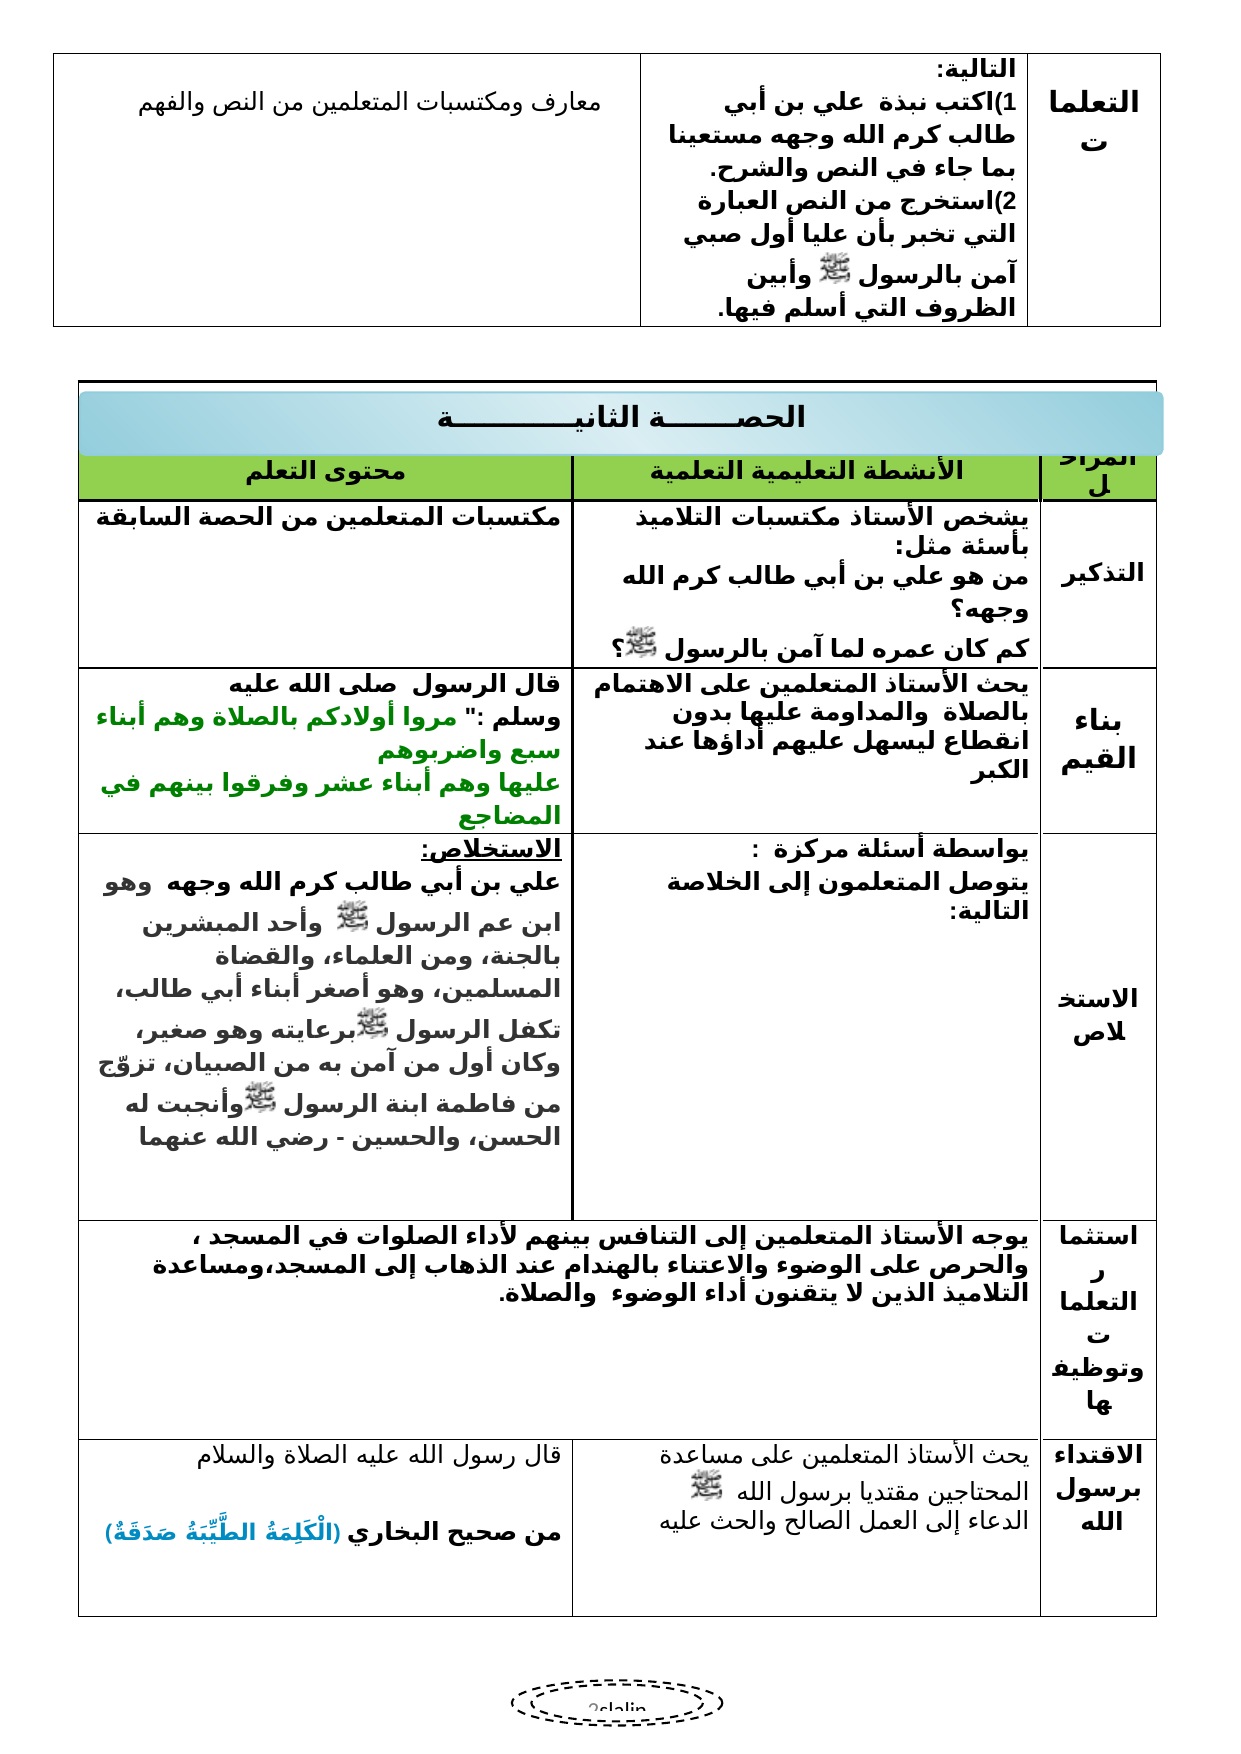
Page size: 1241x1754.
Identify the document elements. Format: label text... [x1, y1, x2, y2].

table_cell الاقتداء برسول الله [1041, 1439, 1156, 1616]
table_header [79, 383, 89, 394]
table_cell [641, 54, 1027, 326]
table_cell يوجه الأستاذ المتعلمين إلى التنافس بينهم لأداء الصلوات في المسجد ، والحرص على الوضوء والاعتناء بالهندام عند الذهاب إلى المسجد،ومساعدة التلاميذ الذين لا يتقنون أداء الوضوء والصلاة. [79, 1220, 1040, 1439]
picture [244, 1081, 276, 1113]
table_cell يواسطة أسئلة مركزة : يتوصل المتعلمون إلى الخلاصة التالية: [574, 833, 1040, 1220]
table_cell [573, 1439, 1040, 1616]
table_cell بناء القيم [1041, 667, 1156, 833]
table_header [1145, 383, 1156, 391]
table_cell مكتسبات المتعلمين من الحصة السابقة [79, 502, 571, 667]
table_cell الاستخلاص: علي بن أبي طالب كرم الله وجهه وهو ابن عم الرسول وأحد المبشرين بالجنة، ومن العلماء، والقضاة المسلمين، وهو أصغر أبناء أبي طالب، تكفل الرسول برعايته وهو صغير، وكان أول من آمن به من الصبيان، تزوّج من فاطمة ابنة الرسول وأنجبت له الحسن، والحسين - رضي الله عنهما [79, 834, 571, 1220]
table_cell استثمار التعلمات وتوظيفها [1041, 1220, 1156, 1439]
picture [336, 900, 368, 932]
table_cell قال الرسول صلى الله عليه وسلم :" مروا أولادكم بالصلاة وهم أبناء سبع واضربوهم عليها وهم أبناء عشر وفرقوا بينهم في المضاجع [79, 669, 571, 833]
table_cell الأنشطة التعليمية التعلمية [574, 456, 1039, 499]
picture [356, 1007, 388, 1039]
table_cell المراحل [1042, 456, 1156, 499]
picture [819, 252, 851, 284]
table_cell التذكير [1041, 499, 1156, 667]
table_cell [54, 54, 640, 326]
picture [690, 1469, 723, 1501]
table_cell يشخص الأستاذ مكتسبات التلاميذ بأسئة مثل: من هو علي بن أبي طالب كرم الله وجهه؟ كم كان عمره لما آمن بالرسول ؟ [574, 499, 1040, 667]
table_cell يحث الأستاذ المتعلمين على الاهتمام بالصلاة والمداومة عليها بدون انقطاع ليسهل عليهم أداؤها عند الكبر [574, 667, 1040, 833]
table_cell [79, 1440, 572, 1616]
picture [625, 626, 657, 658]
table_cell محتوى التعلم [79, 453, 571, 499]
table_cell الاستخلاص [1041, 833, 1156, 1220]
table_cell بناء التعلمات [1028, 54, 1160, 326]
